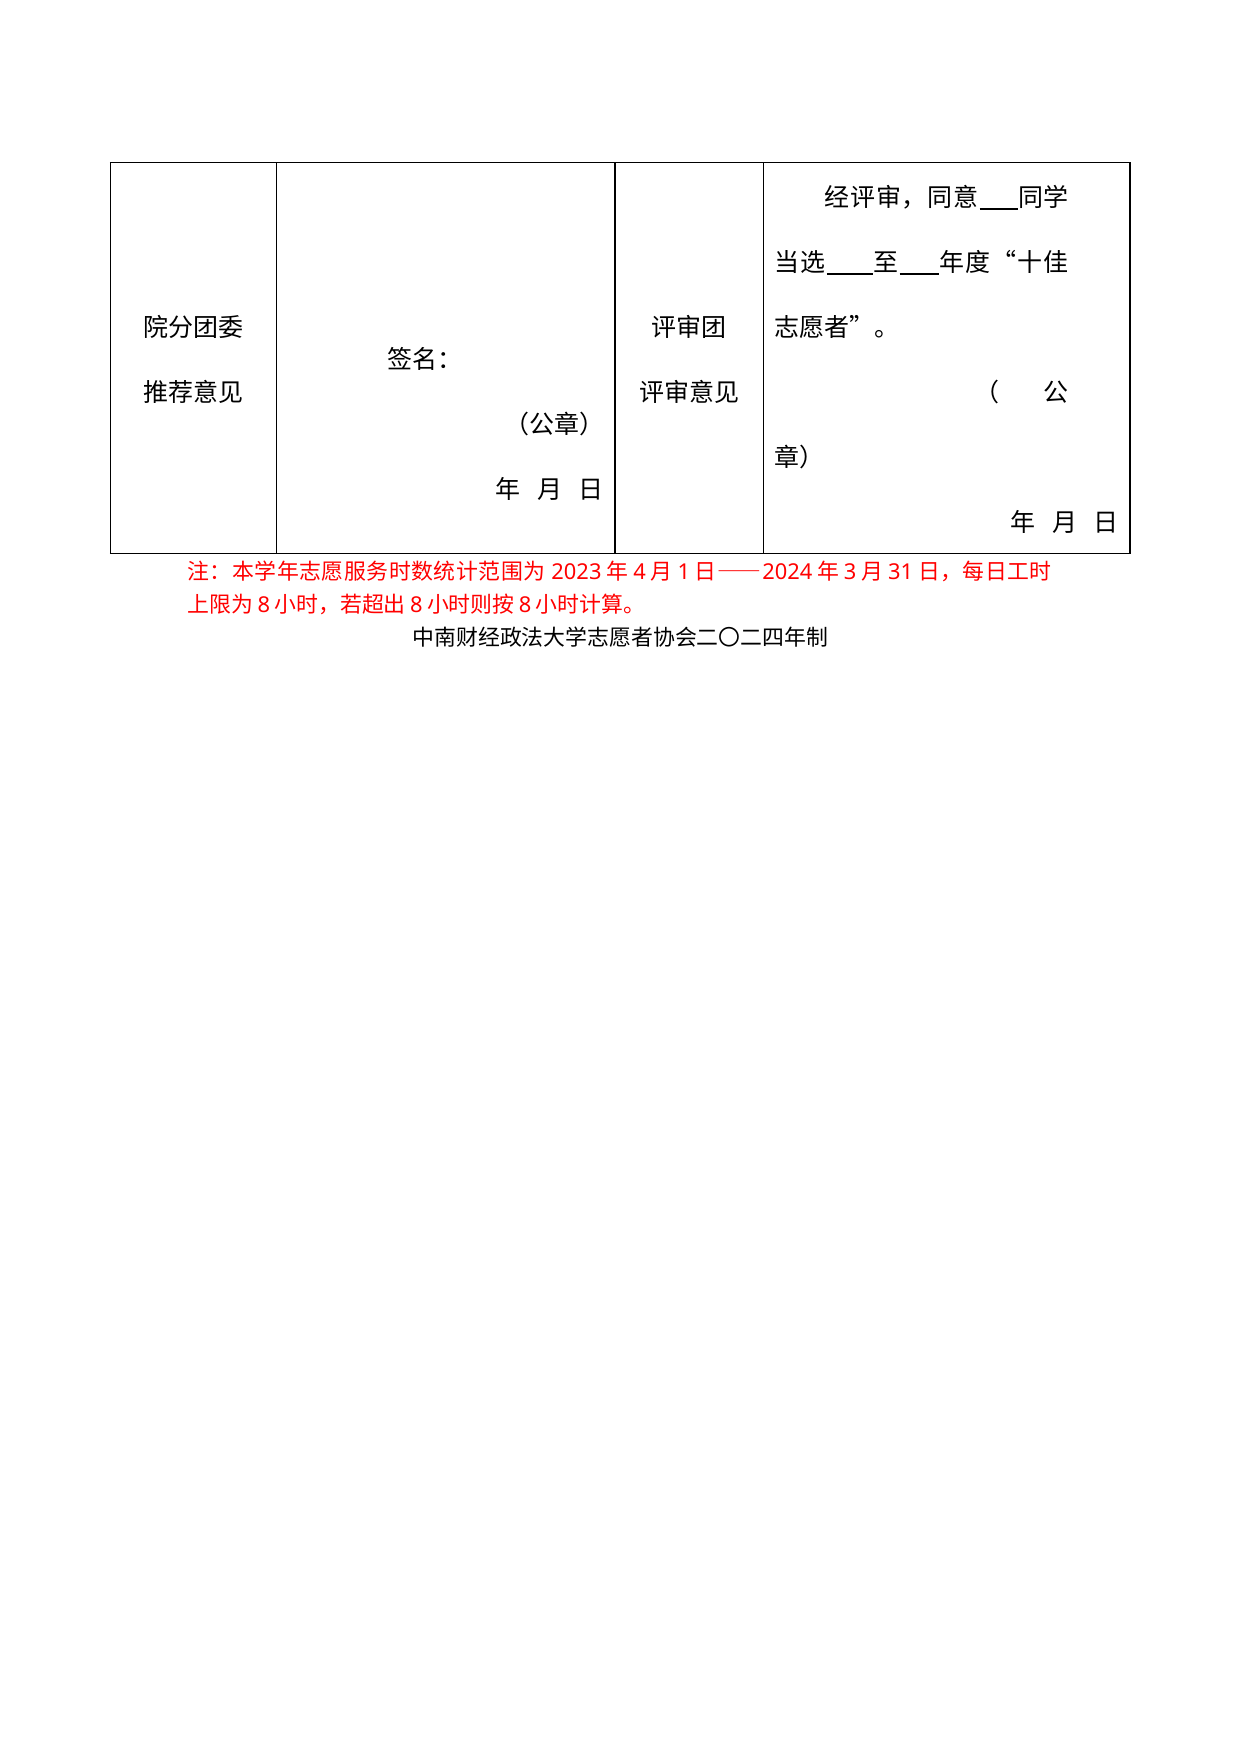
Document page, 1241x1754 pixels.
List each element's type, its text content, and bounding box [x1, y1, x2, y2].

text 中南财经政法大学志愿者协会二〇二四年制 [187, 619, 1053, 652]
table_cell 院分团委 推荐意见 [111, 163, 276, 553]
table_cell 评审团 评审意见 [616, 163, 763, 553]
table_cell 签名： （公章） 年 月 日 [277, 163, 614, 553]
text 注：本学年志愿服务时数统计范围为2023年4月1日——2024年3月31日，每日工时上限为8小时，若超出8小时则按8小时计算。 [187, 554, 1053, 619]
table_cell 经评审，同意 同学当选 至 年度“十佳志愿者”。 （公章） 年 月 日 [764, 163, 1129, 553]
